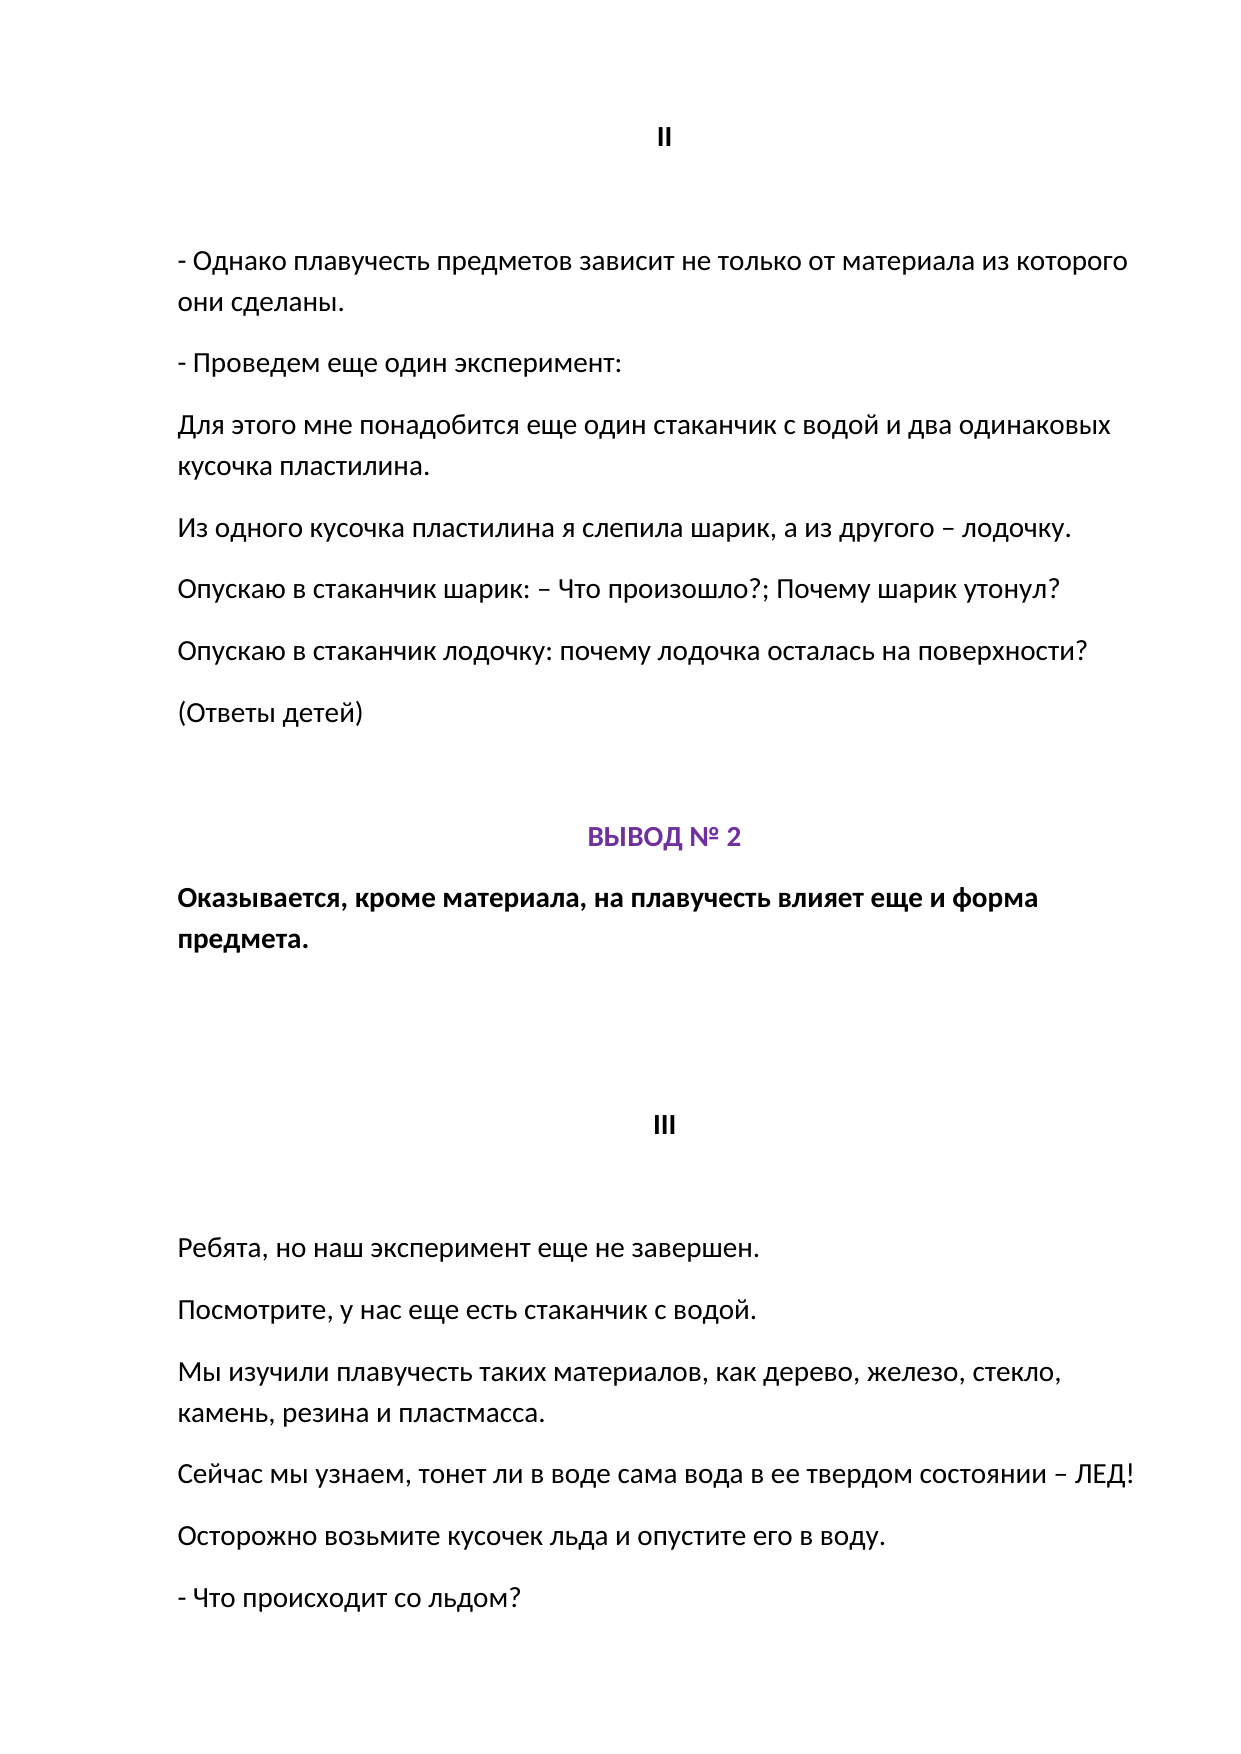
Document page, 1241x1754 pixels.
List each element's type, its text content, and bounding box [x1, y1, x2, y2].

text II [177, 118, 1152, 154]
text Ребята, но наш эксперимент еще не завершен. [177, 1229, 1152, 1265]
text Посмотрите, у нас еще есть стаканчик с водой. [177, 1291, 1152, 1327]
text Мы изучили плавучесть таких материалов, как дерево, железо, стекло, камень, резина и пластмасса. [177, 1353, 1152, 1429]
text ВЫВОД № 2 [177, 818, 1152, 853]
text III [177, 1106, 1152, 1141]
text - Что происходит со льдом? [177, 1579, 1152, 1615]
text - Проведем еще один эксперимент: [177, 344, 1152, 380]
text Осторожно возьмите кусочек льда и опустите его в воду. [177, 1517, 1152, 1553]
text Оказывается, кроме материала, на плавучесть влияет еще и форма предмета. [177, 879, 1152, 956]
text - Однако плавучесть предметов зависит не только от материала из которого они сделаны. [177, 242, 1152, 318]
text Опускаю в стаканчик шарик: – Что произошло?; Почему шарик утонул? [177, 571, 1152, 606]
text Сейчас мы узнаем, тонет ли в воде сама вода в ее твердом состоянии – ЛЕД! [177, 1456, 1152, 1491]
text Опускаю в стаканчик лодочку: почему лодочка осталась на поверхности? [177, 632, 1152, 668]
text Из одного кусочка пластилина я слепила шарик, а из другого – лодочку. [177, 509, 1152, 544]
text Для этого мне понадобится еще один стаканчик с водой и два одинаковых кусочка пластилина. [177, 406, 1152, 483]
text (Ответы детей) [177, 694, 1152, 730]
